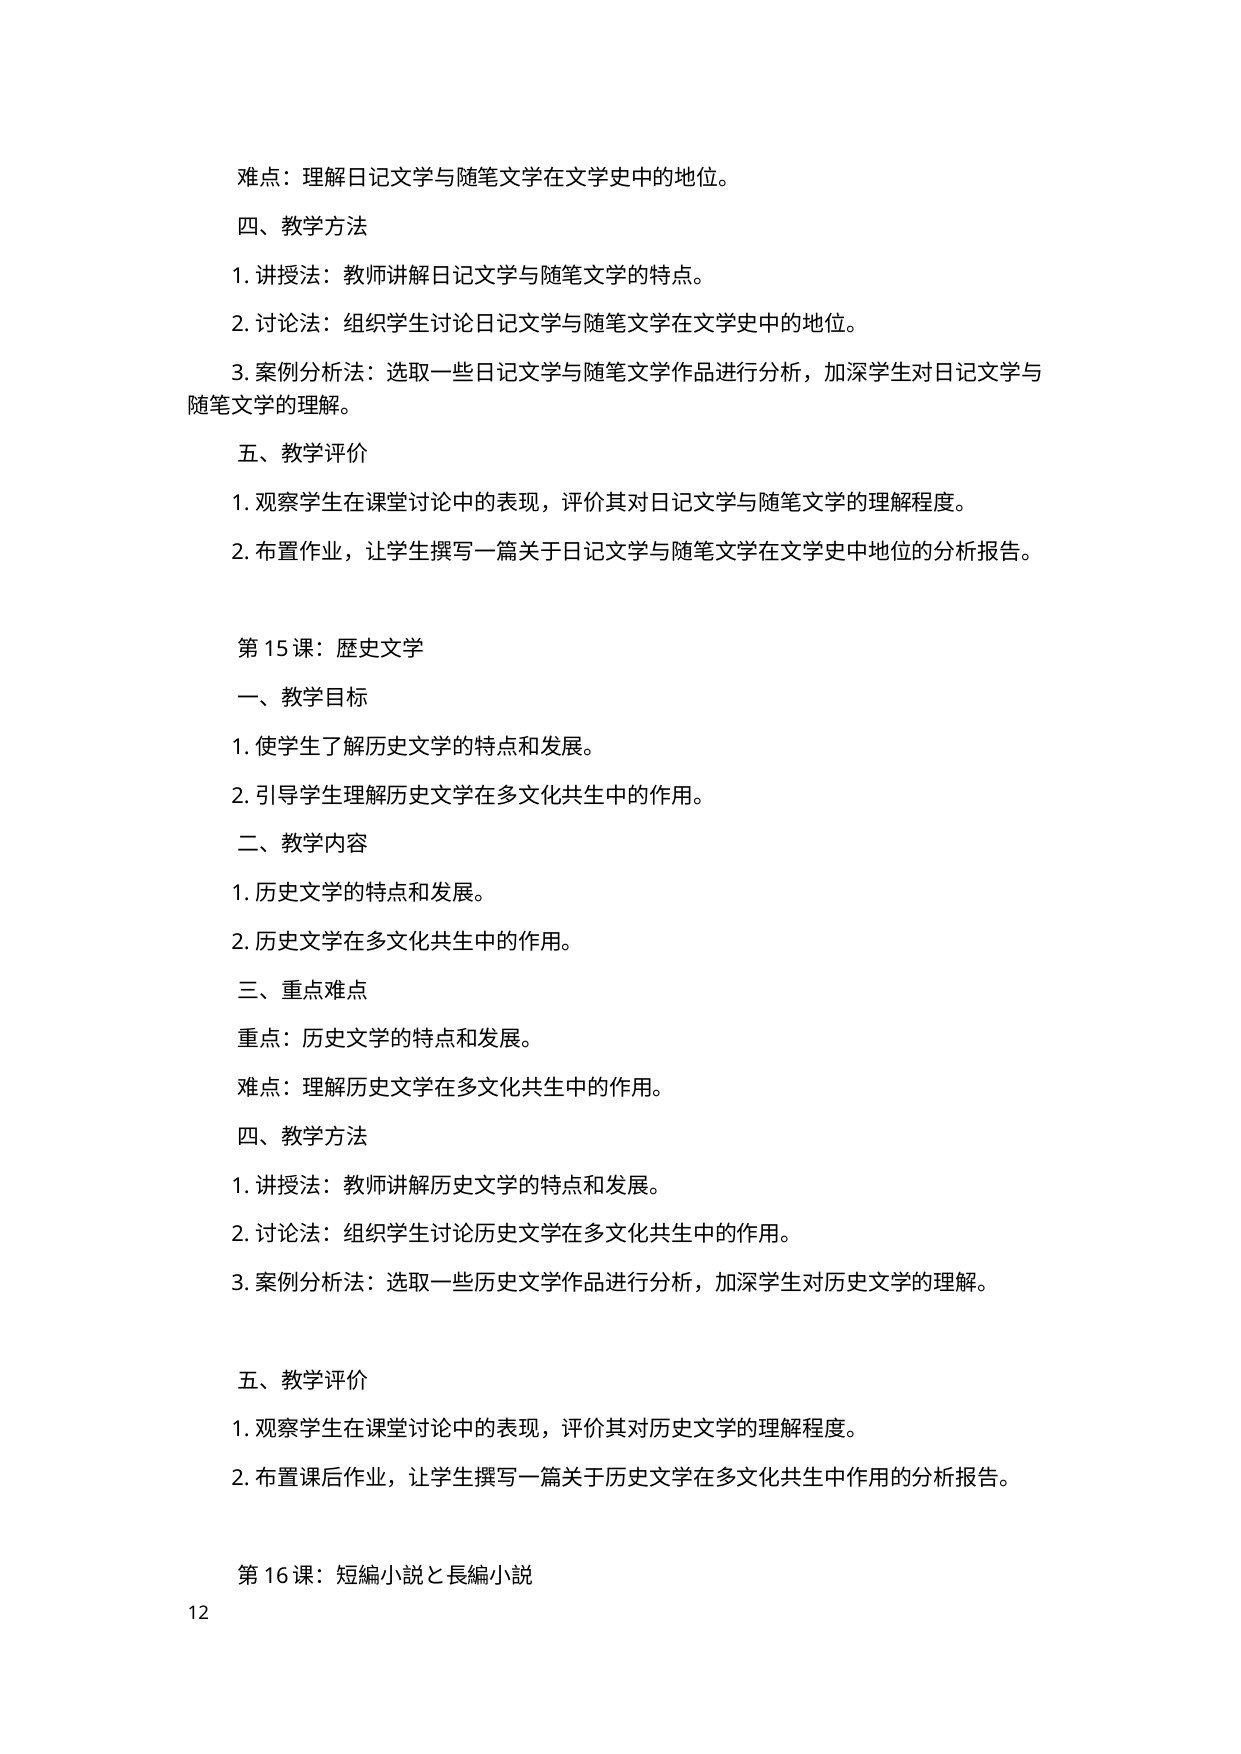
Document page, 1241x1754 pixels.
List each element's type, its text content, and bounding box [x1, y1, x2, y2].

text 三、重点难点 [187, 972, 1053, 1005]
text 3. 案例分析法：选取一些历史文学作品进行分析，加深学生对历史文学的理解。 [187, 1265, 1053, 1297]
text 第16课：短編小説と長編小説 [187, 1557, 1053, 1590]
text 1. 讲授法：教师讲解日记文学与随笔文学的特点。 [187, 257, 1053, 290]
text 2. 讨论法：组织学生讨论历史文学在多文化共生中的作用。 [187, 1216, 1053, 1248]
text 2. 布置作业，让学生撰写一篇关于日记文学与随笔文学在文学史中地位的分析报告。 [187, 533, 1053, 566]
text 2. 引导学生理解历史文学在多文化共生中的作用。 [187, 777, 1053, 810]
text 五、教学评价 [187, 1362, 1053, 1395]
text 1. 历史文学的特点和发展。 [187, 875, 1053, 907]
text 1. 观察学生在课堂讨论中的表现，评价其对历史文学的理解程度。 [187, 1411, 1053, 1443]
text 一、教学目标 [187, 680, 1053, 712]
text 1. 讲授法：教师讲解历史文学的特点和发展。 [187, 1167, 1053, 1200]
text 3. 案例分析法：选取一些日记文学与随笔文学作品进行分析，加深学生对日记文学与随笔文学的理解。 [187, 355, 1053, 420]
text 2. 讨论法：组织学生讨论日记文学与随笔文学在文学史中的地位。 [187, 306, 1053, 338]
text 2. 布置课后作业，让学生撰写一篇关于历史文学在多文化共生中作用的分析报告。 [187, 1460, 1053, 1492]
text 1. 观察学生在课堂讨论中的表现，评价其对日记文学与随笔文学的理解程度。 [187, 485, 1053, 517]
text 四、教学方法 [187, 1118, 1053, 1151]
text 二、教学内容 [187, 826, 1053, 858]
text 四、教学方法 [187, 208, 1053, 241]
text 重点：历史文学的特点和发展。 [187, 1021, 1053, 1053]
text 难点：理解日记文学与随笔文学在文学史中的地位。 [187, 160, 1053, 192]
text 2. 历史文学在多文化共生中的作用。 [187, 923, 1053, 956]
text 第15课：歴史文学 [187, 631, 1053, 663]
text 难点：理解历史文学在多文化共生中的作用。 [187, 1070, 1053, 1102]
text 1. 使学生了解历史文学的特点和发展。 [187, 728, 1053, 761]
text 五、教学评价 [187, 436, 1053, 468]
